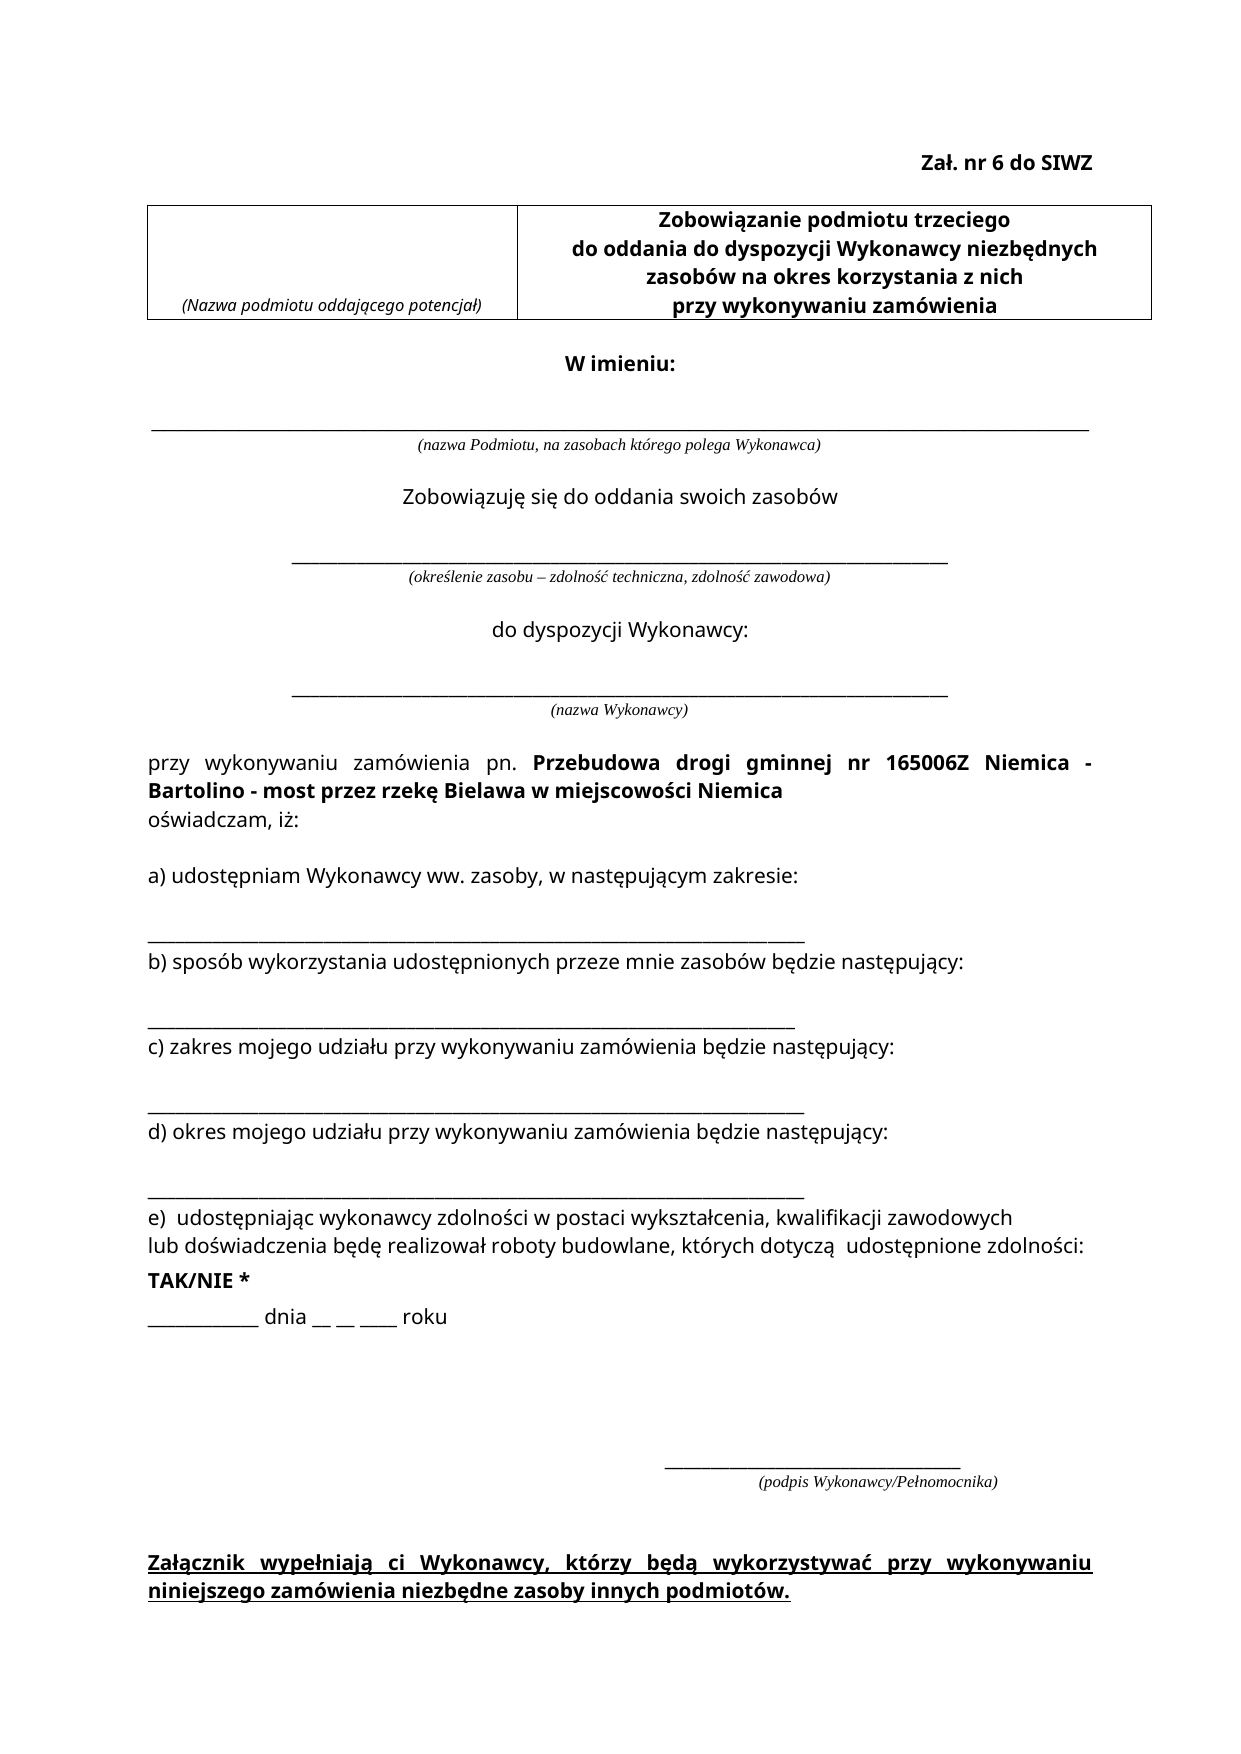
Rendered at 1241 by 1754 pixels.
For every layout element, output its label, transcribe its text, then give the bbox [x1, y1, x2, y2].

text ___________________________________________________________________________ [148, 406, 1093, 434]
text Załącznik wypełniają ci Wykonawcy, którzy będą wykorzystywać przy wykonywaniu niniejszego zamówienia niezbędne zasoby innych podmiotów. [148, 1574, 1093, 1605]
text a) udostępniam Wykonawcy ww. zasoby, w następującym zakresie: [148, 862, 1093, 890]
text przy wykonywaniu zamówienia pn. Przebudowa drogi gminnej nr 165006Z Niemica - Bartolino - most przez rzekę Bielawa w miejscowości Niemica [148, 748, 1093, 805]
text _______________________________________________________________________ [148, 539, 1093, 567]
text (nazwa Podmiotu, na zasobach którego polega Wykonawca) [148, 434, 1093, 453]
text (nazwa Wykonawcy) [148, 700, 1093, 719]
table_header Zobowiązanie podmiotu trzeciego do oddania do dyspozycji Wykonawcy niezbędnych zasobów na okres korzystania z nich przy wykonywaniu zamówienia [518, 206, 1151, 319]
text _______________________________________________________________________ [148, 1089, 1093, 1117]
text W imieniu: [148, 349, 1093, 377]
text b) sposób wykorzystania udostępnionych przeze mnie zasobów będzie następujący: [148, 947, 1093, 975]
text ________________________________ [591, 1437, 1093, 1472]
text oświadczam, iż: [148, 805, 1093, 833]
text (podpis Wykonawcy/Pełnomocnika) [148, 1472, 1093, 1491]
text (określenie zasobu – zdolność techniczna, zdolność zawodowa) [148, 567, 1093, 586]
text e) udostępniając wykonawcy zdolności w postaci wykształcenia, kwalifikacji zawodowych [148, 1203, 1093, 1231]
text ______________________________________________________________________ [148, 1004, 1093, 1032]
text TAK/NIE * [148, 1260, 1093, 1295]
text _______________________________________________________________________ [148, 672, 1093, 700]
text c) zakres mojego udziału przy wykonywaniu zamówienia będzie następujący: [148, 1032, 1093, 1061]
text _______________________________________________________________________ [148, 918, 1093, 947]
text Zał. nr 6 do SIWZ [148, 148, 1093, 176]
table_header (Nazwa podmiotu oddającego potencjał) [148, 206, 517, 319]
text ____________ dnia __ __ ____ roku [148, 1295, 1093, 1331]
text _______________________________________________________________________ [148, 1174, 1093, 1203]
text lub doświadczenia będę realizował roboty budowlane, których dotyczą udostępnione zdolności: [148, 1231, 1093, 1260]
text Zobowiązuję się do oddania swoich zasobów [148, 482, 1093, 510]
text d) okres mojego udziału przy wykonywaniu zamówienia będzie następujący: [148, 1117, 1093, 1146]
text do dyspozycji Wykonawcy: [148, 615, 1093, 643]
text Załącznik wypełniają ci Wykonawcy, którzy będą wykorzystywać przy wykonywaniu niniejszego zamówienia niezbędne zasoby innych podmiotów. [148, 1548, 1093, 1572]
